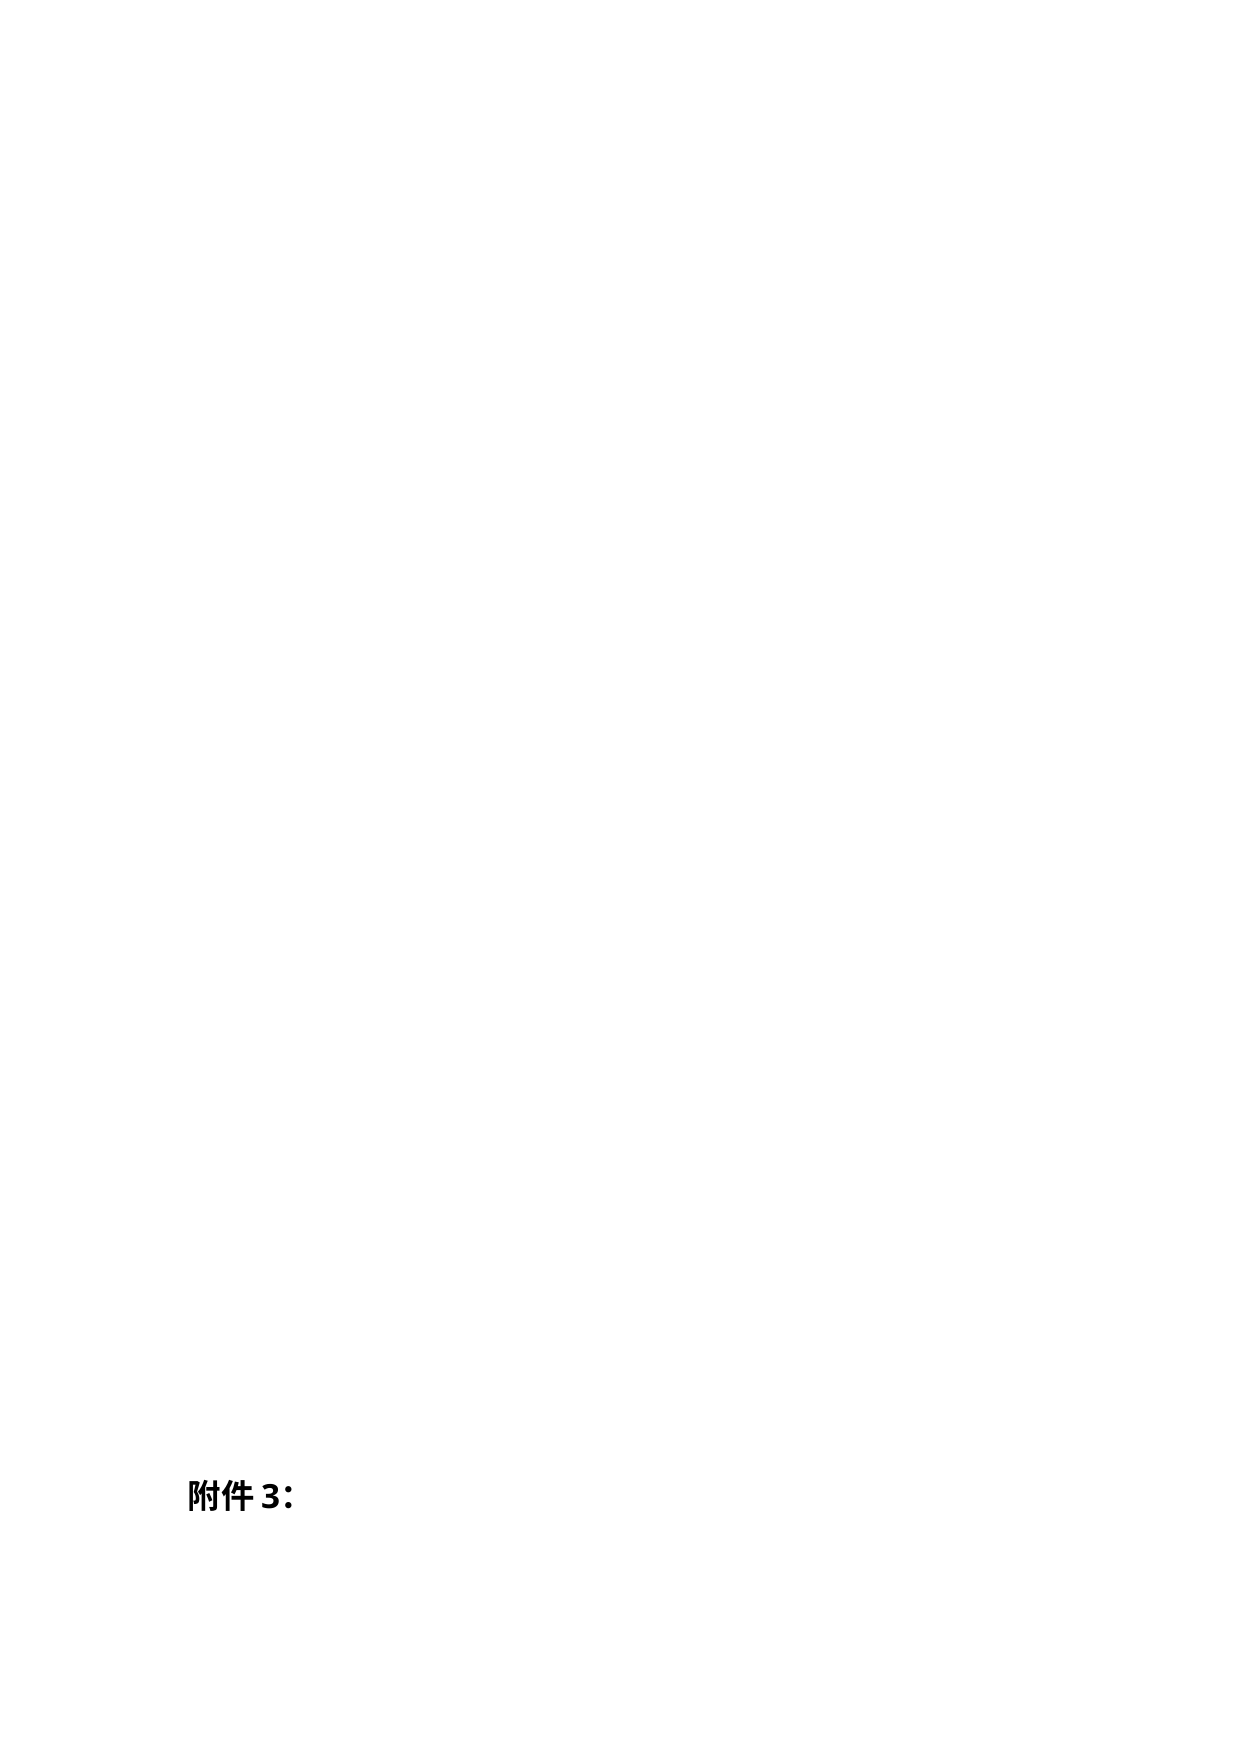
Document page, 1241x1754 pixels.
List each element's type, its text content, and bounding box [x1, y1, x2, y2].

text 附件3： [187, 1462, 1053, 1527]
